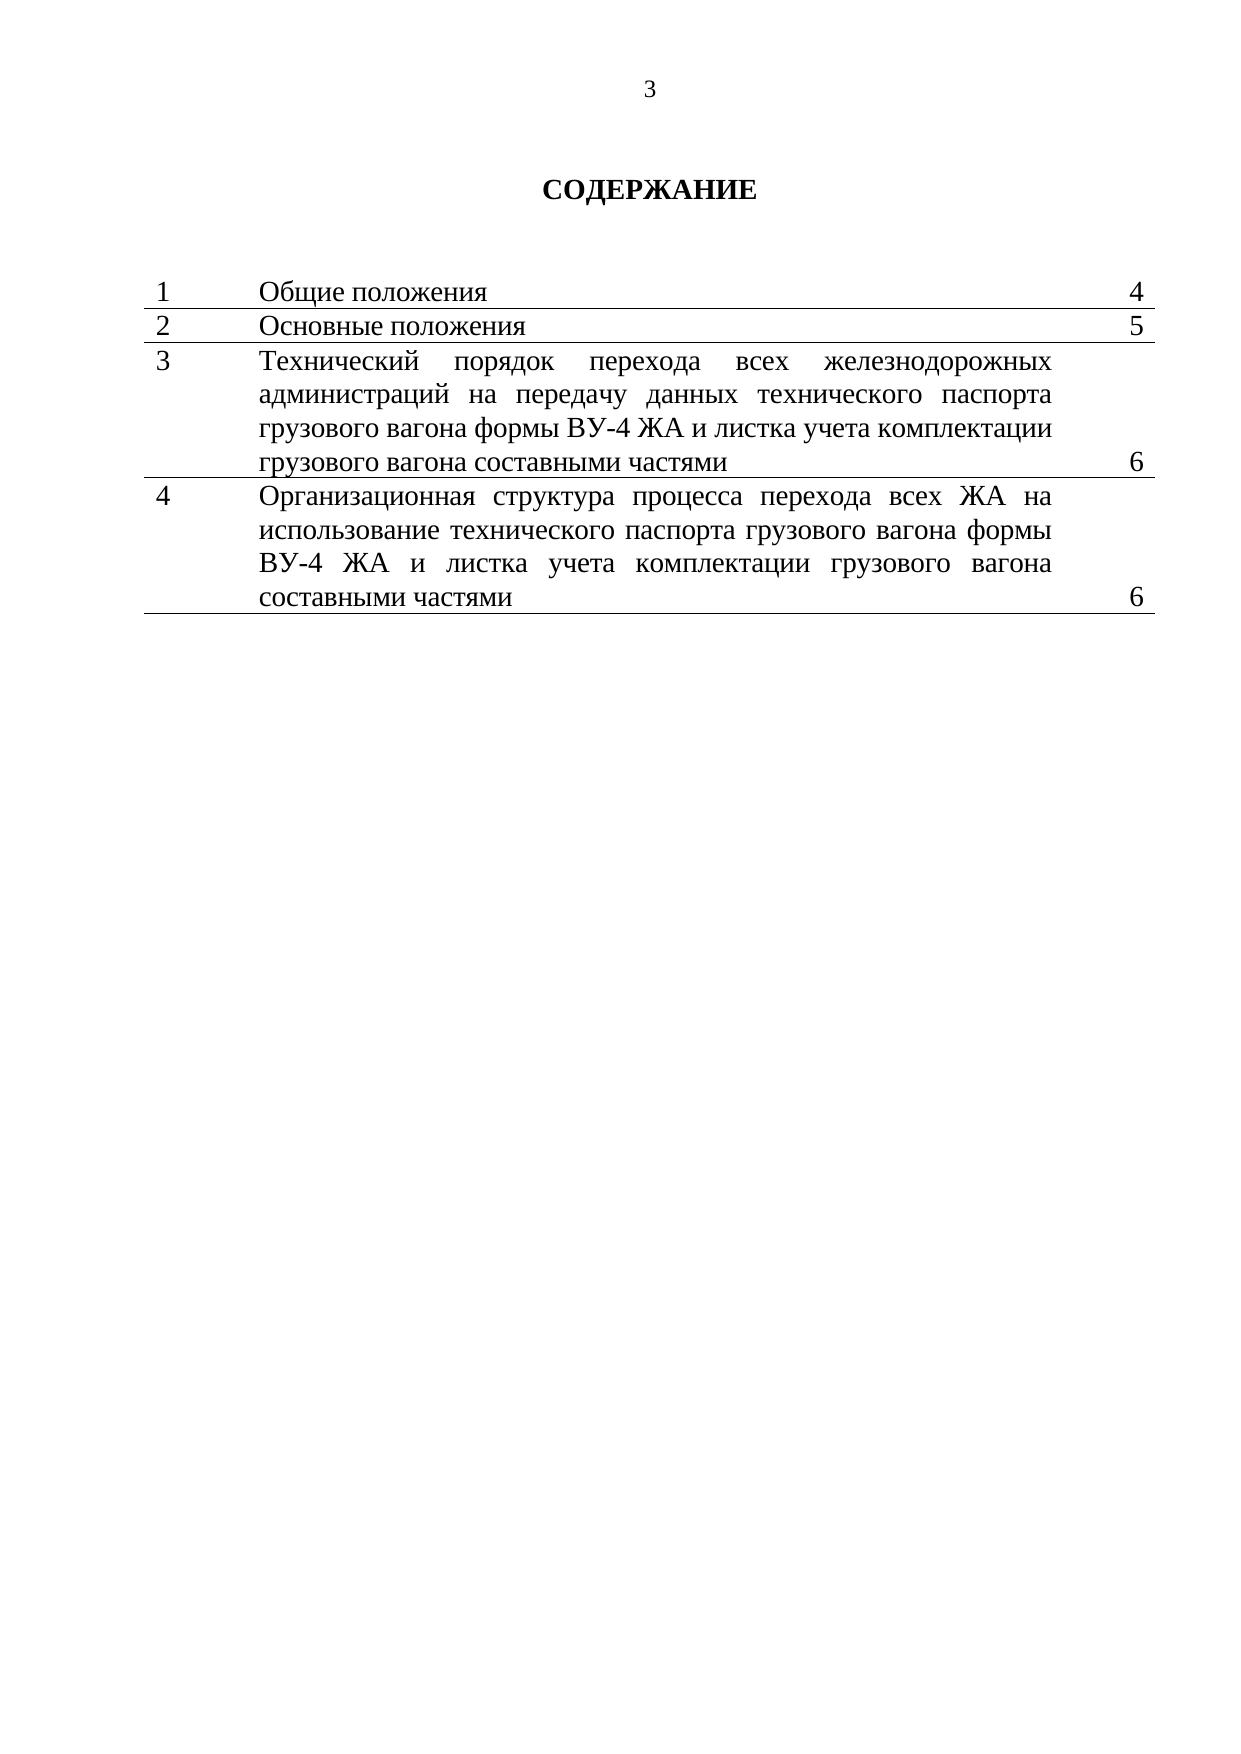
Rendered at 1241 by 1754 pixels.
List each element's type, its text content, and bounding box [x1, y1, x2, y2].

table_cell 5 [1064, 309, 1155, 342]
table_cell 6 [1064, 343, 1155, 477]
table_cell Основные положения [248, 309, 1063, 342]
table_cell 2 [144, 309, 247, 342]
table_cell 4 [144, 478, 247, 612]
table_cell 6 [1064, 478, 1155, 612]
table_cell Технический порядок перехода всех железнодорожных администраций на передачу данных технического паспорта грузового вагона формы ВУ-4 ЖА и листка учета комплектации грузового вагона составными частями [248, 343, 1063, 477]
table_cell 3 [144, 343, 247, 477]
table_header Общие положения [248, 274, 1063, 307]
table_cell Организационная структура процесса перехода всех ЖА на использование технического паспорта грузового вагона формы ВУ-4 ЖА и листка учета комплектации грузового вагона составными частями [248, 478, 1063, 612]
text СОДЕРЖАНИЕ [148, 172, 1152, 205]
table_header 4 [1064, 274, 1155, 307]
table_header 1 [144, 274, 247, 307]
